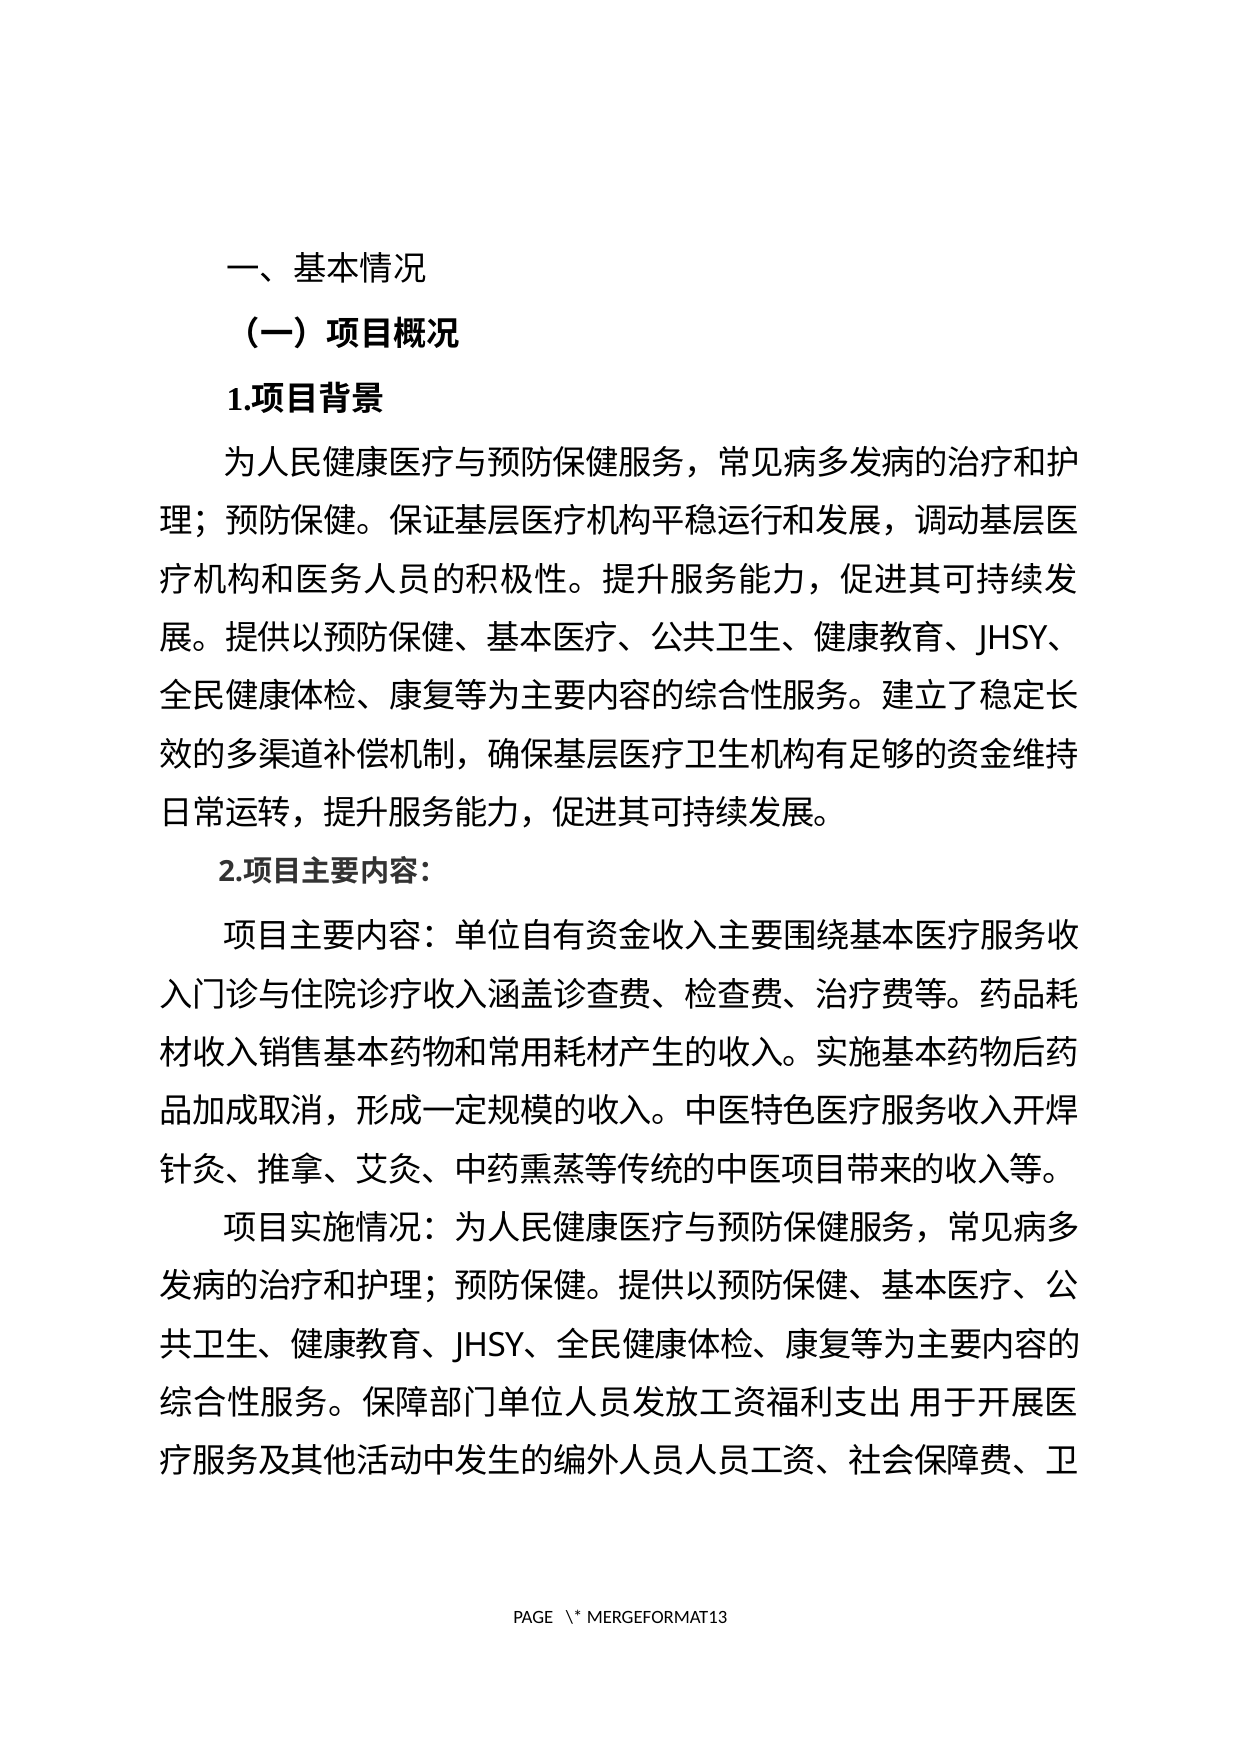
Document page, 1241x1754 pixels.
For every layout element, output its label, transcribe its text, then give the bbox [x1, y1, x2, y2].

text 一、基本情况 [159, 233, 1081, 298]
text 1.项目背景 [159, 363, 1081, 428]
text 为人民健康医疗与预防保健服务，常见病多发病的治疗和护理；预防保健。保证基层医疗机构平稳运行和发展，调动基层医疗机构和医务人员的积极性。提升服务能力，促进其可持续发展。提供以预防保健、基本医疗、公共卫生、健康教育、JHSY、全民健康体检、康复等为主要内容的综合性服务。建立了稳定长效的多渠道补偿机制，确保基层医疗卫生机构有足够的资金维持日常运转，提升服务能力，促进其可持续发展。 [159, 428, 1081, 836]
text （一）项目概况 [159, 298, 1081, 363]
text 项目主要内容：单位自有资金收入主要围绕基本医疗服务收入门诊与住院诊疗收入涵盖诊查费、检查费、治疗费等。药品耗材收入销售基本药物和常用耗材产生的收入。实施基本药物后药品加成取消，形成一定规模的收入。中医特色医疗服务收入开焊针灸、推拿、艾灸、中药熏蒸等传统的中医项目带来的收入等。 [159, 901, 1081, 1193]
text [159, 1193, 1081, 1484]
title 2.项目主要内容： [159, 836, 1081, 901]
